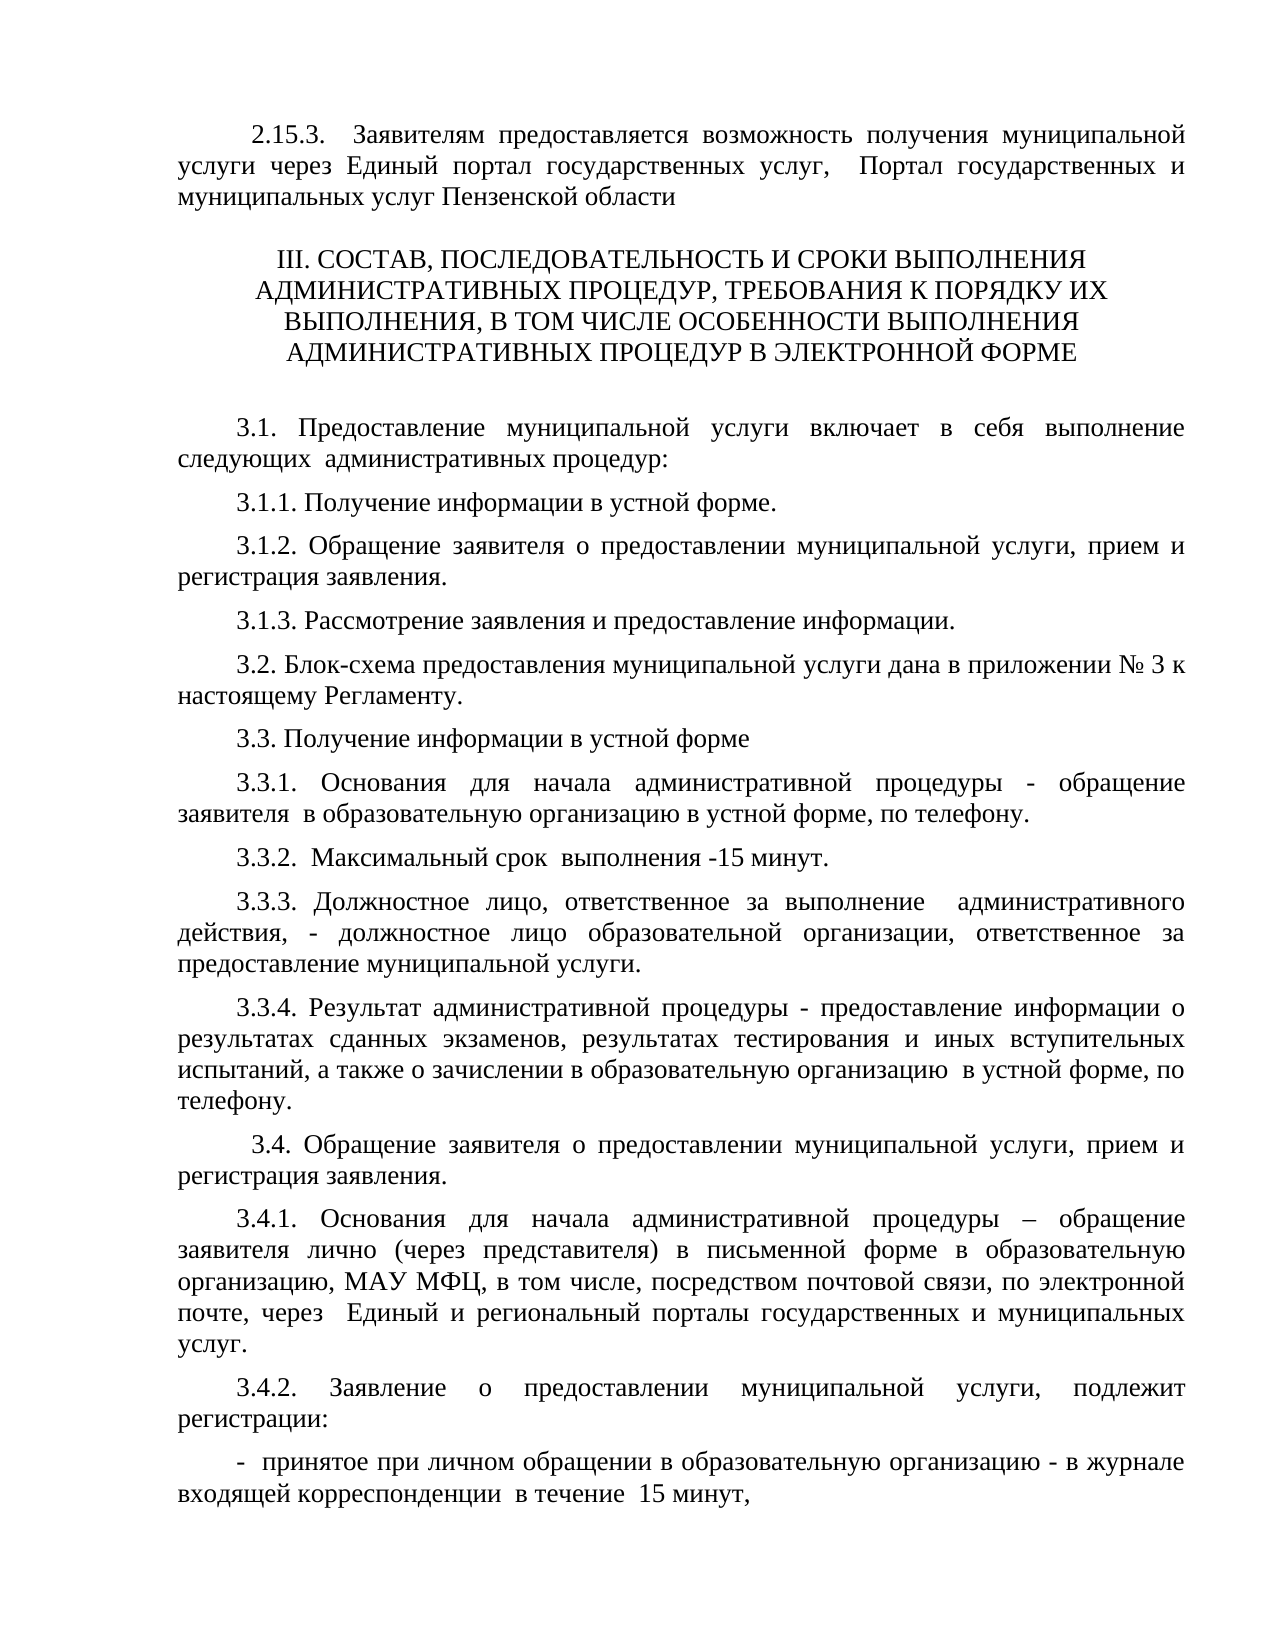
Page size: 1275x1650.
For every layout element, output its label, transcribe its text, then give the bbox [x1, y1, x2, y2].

text 3.4.2. Заявление о предоставлении муниципальной услуги, подлежит регистрации: [177, 1371, 1186, 1433]
text - принятое при личном обращении в образовательную организацию - в журнале входящей корреспонденции в течение 15 минут, [177, 1446, 1186, 1508]
text 3.4. Обращение заявителя о предоставлении муниципальной услуги, прием и регистрация заявления. [177, 1128, 1186, 1190]
text 3.3.4. Результат административной процедуры - предоставление информации о результатах сданных экзаменов, результатах тестирования и иных вступительных испытаний, а также о зачислении в образовательную организацию в устной форме, по телефону. [177, 991, 1186, 1115]
text 3.3. Получение информации в устной форме [177, 723, 1186, 754]
text 3.4.1. Основания для начала административной процедуры – обращение заявителя лично (через представителя) в письменной форме в образовательную организацию, МАУ МФЦ, в том числе, посредством почтовой связи, по электронной почте, через Единый и региональный порталы государственных и муниципальных услуг. [177, 1202, 1186, 1358]
text 3.1. Предоставление муниципальной услуги включает в себя выполнение следующих административных процедур: [177, 411, 1186, 473]
text 2.15.3. Заявителям предоставляется возможность получения муниципальной услуги через Единый портал государственных услуг, Портал государственных и муниципальных услуг Пензенской области [177, 118, 1186, 212]
text 3.1.1. Получение информации в устной форме. [177, 486, 1186, 517]
text 3.3.1. Основания для начала административной процедуры - обращение заявителя в образовательную организацию в устной форме, по телефону. [177, 766, 1186, 828]
text 3.3.3. Должностное лицо, ответственное за выполнение административного действия, - должностное лицо образовательной организации, ответственное за предоставление муниципальной услуги. [177, 885, 1186, 978]
text АДМИНИСТРАТИВНЫХ ПРОЦЕДУР, ТРЕБОВАНИЯ К ПОРЯДКУ ИХ ВЫПОЛНЕНИЯ, В ТОМ ЧИСЛЕ ОСОБЕННОСТИ ВЫПОЛНЕНИЯ АДМИНИСТРАТИВНЫХ ПРОЦЕДУР В ЭЛЕКТРОННОЙ ФОРМЕ [177, 274, 1186, 367]
text 3.3.2. Максимальный срок выполнения -15 минут. [177, 841, 1186, 872]
text III. СОСТАВ, ПОСЛЕДОВАТЕЛЬНОСТЬ И СРОКИ ВЫПОЛНЕНИЯ [177, 243, 1186, 274]
text 3.2. Блок-схема предоставления муниципальной услуги дана в приложении № 3 к настоящему Регламенту. [177, 648, 1186, 710]
text 3.1.3. Рассмотрение заявления и предоставление информации. [177, 604, 1186, 635]
text 3.1.2. Обращение заявителя о предоставлении муниципальной услуги, прием и регистрация заявления. [177, 529, 1186, 592]
